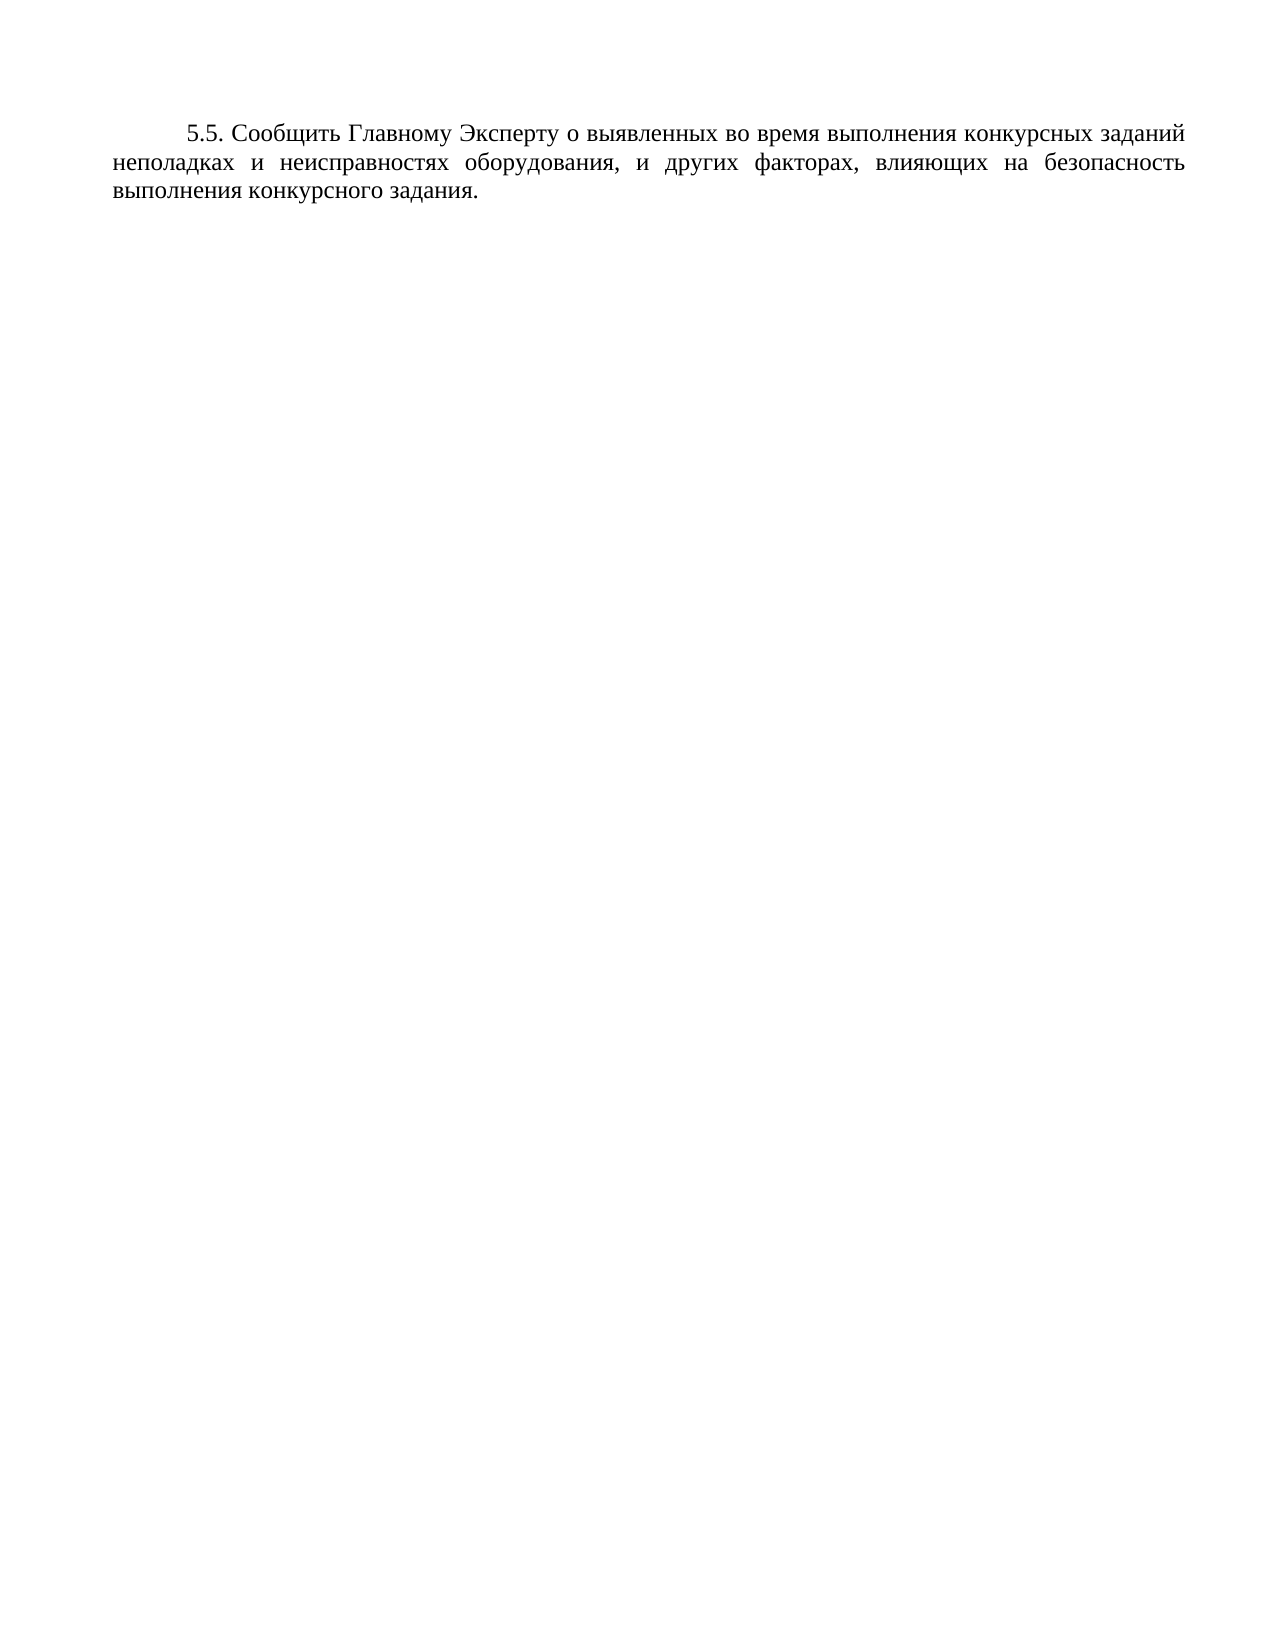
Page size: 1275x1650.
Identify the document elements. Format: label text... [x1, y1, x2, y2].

text 5.5. Сообщить Главному Эксперту о выявленных во время выполнения конкурсных заданий неполадках и неисправностях оборудования, и других факторах, влияющих на безопасность выполнения конкурсного задания. [112, 118, 1186, 204]
